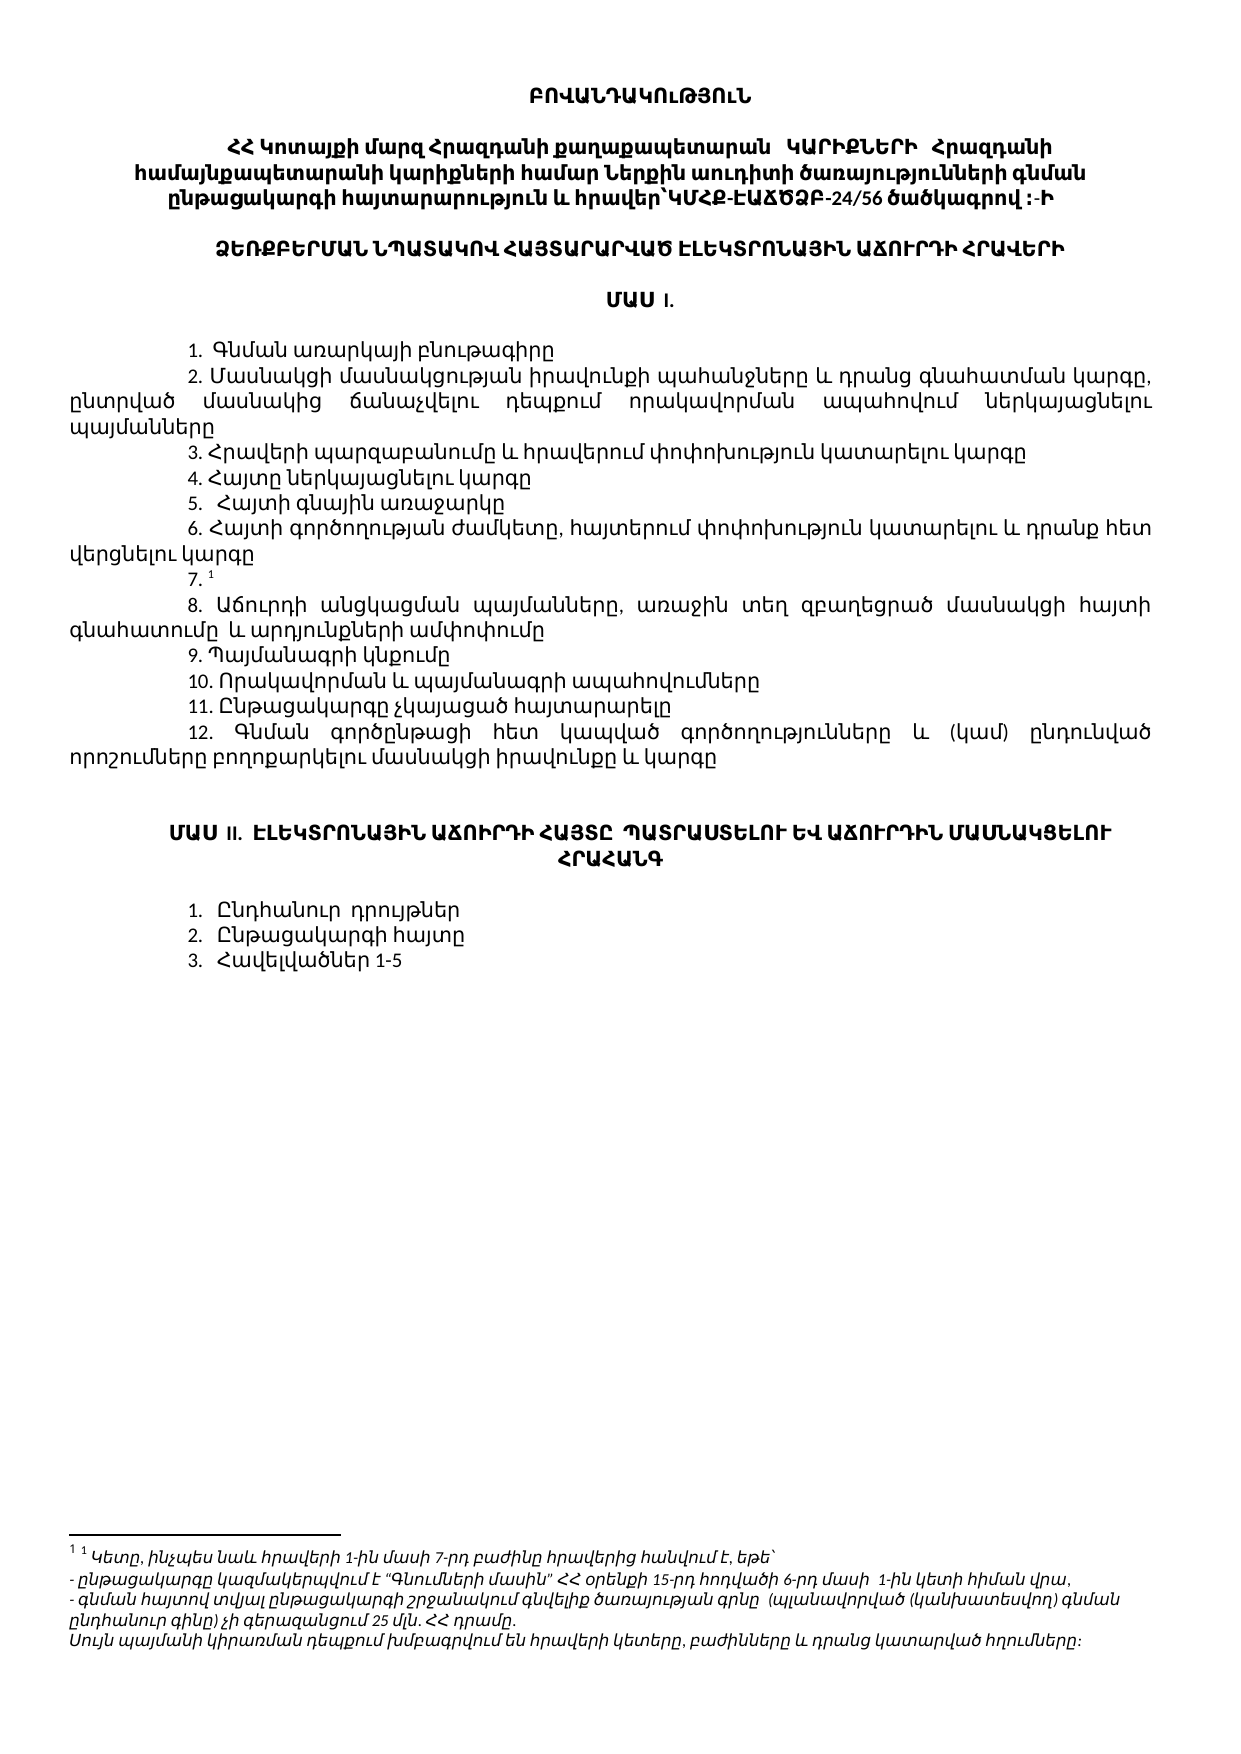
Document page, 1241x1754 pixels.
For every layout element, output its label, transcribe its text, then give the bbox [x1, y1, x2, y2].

text 11. Ընթացակարգը չկայացած հայտարարելը [69, 693, 1152, 719]
text ԲՈՎԱՆԴԱԿՈւԹՅՈւՆ [69, 83, 1152, 109]
text 6. Հայտի գործողության ժամկետը, հայտերում փոփոխություն կատարելու և դրանք հետ վերցնելու կարգը [69, 516, 1152, 566]
text 1. Գնման առարկայի բնութագիրը [69, 338, 1152, 363]
text 2. Ընթացակարգի հայտը [69, 922, 1152, 948]
text 3. Հրավերի պարզաբանումը և հրավերում փոփոխություն կատարելու կարգը [69, 439, 1152, 465]
text 4. Հայտը ներկայացնելու կարգը [69, 465, 1152, 490]
text 10. Որակավորման և պայմանագրի ապահովումները [69, 668, 1152, 693]
text ՁԵՌՔԲԵՐՄԱՆ ՆՊԱՏԱԿՈՎ ՀԱՅՏԱՐԱՐՎԱԾ ԷԼԵԿՏՐՈՆԱՅԻՆ ԱՃՈՒՐԴԻ ՀՐԱՎԵՐԻ [69, 236, 1152, 261]
text ՄԱՍ II. ԷԼԵԿՏՐՈՆԱՅԻՆ ԱՃՈԻՐԴԻ ՀԱՅՏԸ ՊԱՏՐԱՍՏԵԼՈՒ ԵՎ ԱՃՈՒՐԴԻՆ ՄԱՍՆԱԿՑԵԼՈՒ ՀՐԱՀԱՆԳ [69, 821, 1152, 871]
text 3. Հավելվածներ 1-5 [69, 948, 1152, 973]
text 12. Գնման գործընթացի հետ կապված գործողությունները և (կամ) ընդունված որոշումները բողոքարկելու մասնակցի իրավունքը և կարգը [69, 719, 1152, 770]
text ՀՀ Կոտայքի մարզ Հրազդանի քաղաքապետարան ԿԱՐԻՔՆԵՐԻ Հրազդանի համայնքապետարանի կարիքների համար Ներքին աուդիտի ծառայությունների գնման ընթացակարգի հայտարարություն և հրավեր՝ԿՄՀՔ-ԷԱՃԾՁԲ-24/56 ծածկագրով ։-Ի [69, 134, 1152, 211]
text 9. Պայմանագրի կնքումը [69, 643, 1152, 668]
text 8. Աճուրդի անցկացման պայմանները, առաջին տեղ զբաղեցրած մասնակցի հայտի գնահատումը և արդյունքների ամփոփումը [69, 592, 1152, 643]
text 2. Մասնակցի մասնակցության իրավունքի պահանջները և դրանց գնահատման կարգը, ընտրված մասնակից ճանաչվելու դեպքում որակավորման ապահովում ներկայացնելու պայմանները [69, 363, 1152, 439]
text 1. Ընդհանուր դրույթներ [69, 897, 1152, 922]
text 7. [69, 566, 1152, 592]
text 5. Հայտի գնային առաջարկը [69, 490, 1152, 516]
text ՄԱՍ I. [69, 287, 1152, 312]
